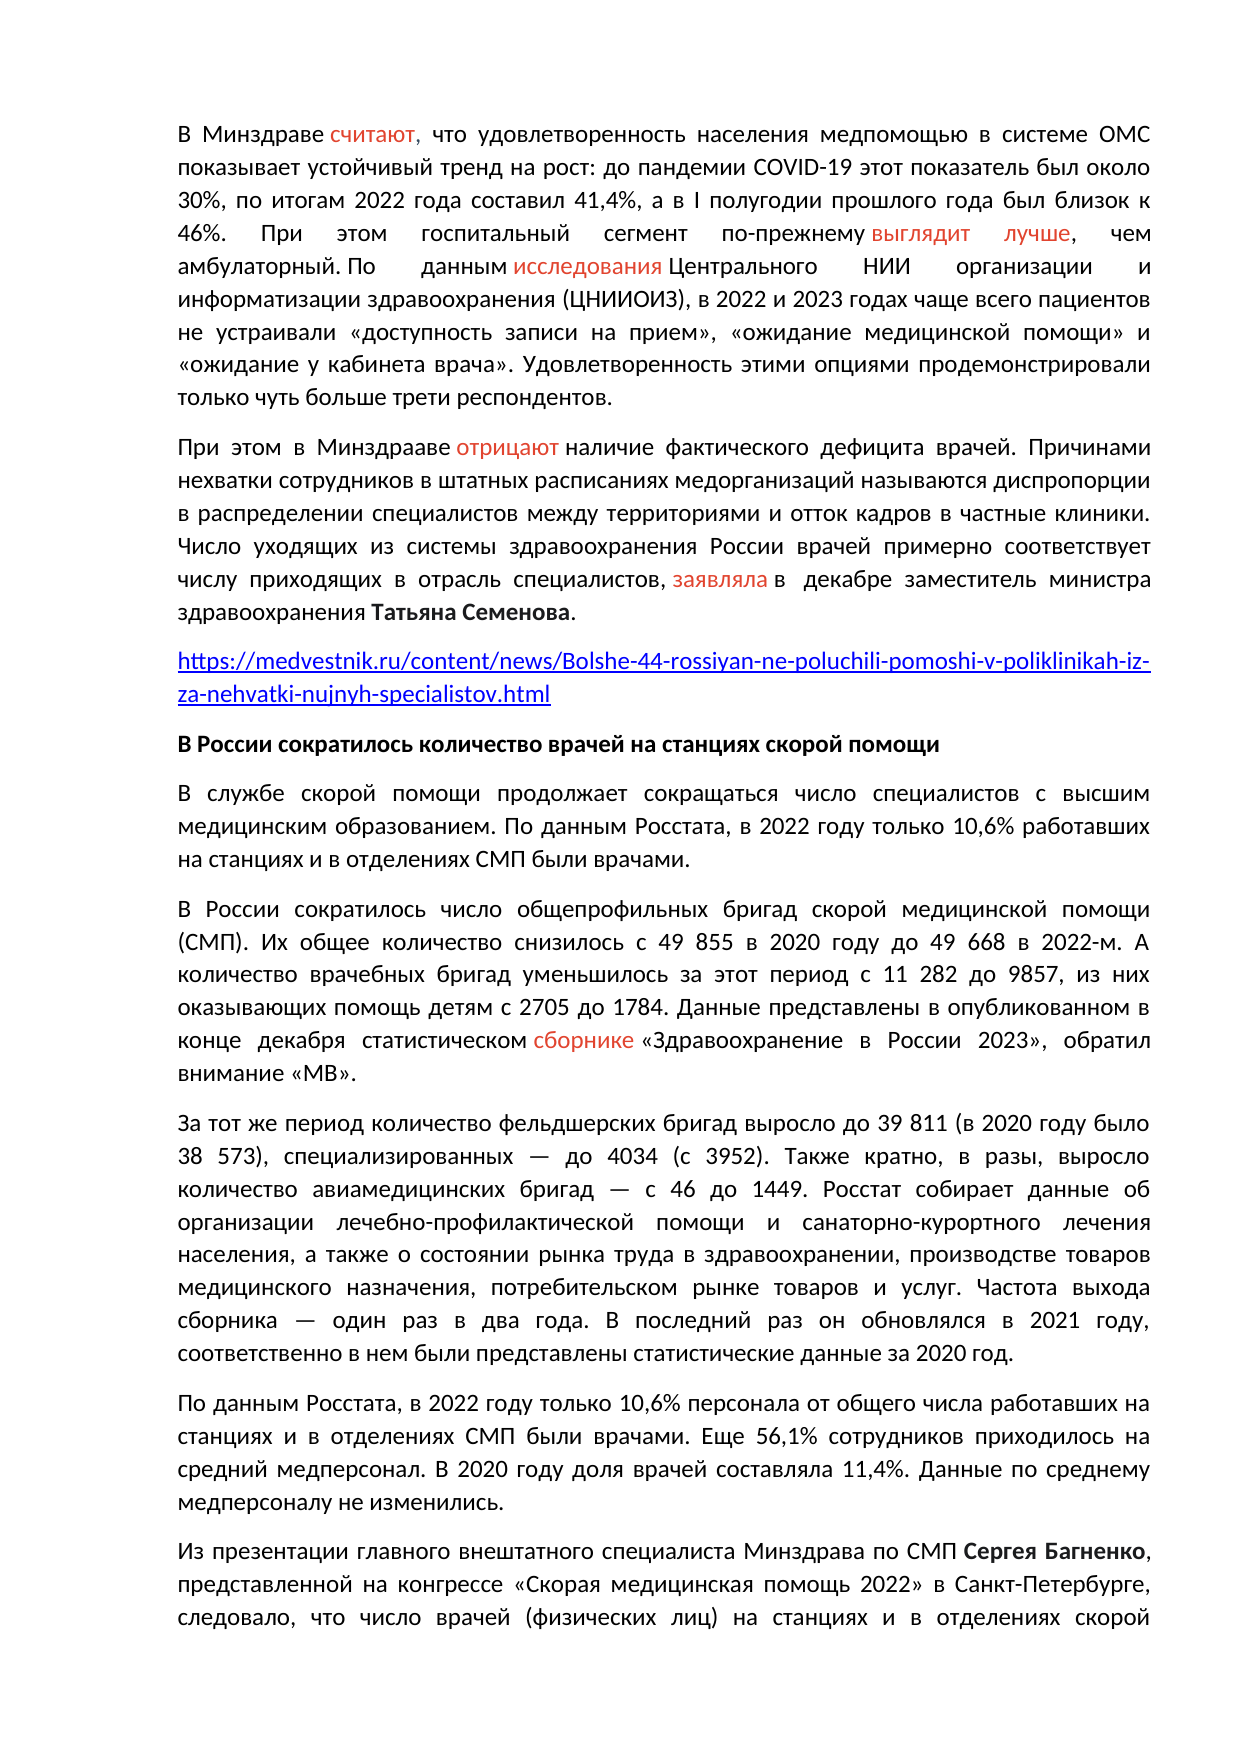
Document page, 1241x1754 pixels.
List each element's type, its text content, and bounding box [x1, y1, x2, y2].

text При этом в Минздрааве отрицают наличие фактического дефицита врачей. Причинами нехватки сотрудников в штатных расписаниях медорганизаций называются диспропорции в распределении специалистов между территориями и отток кадров в частные клиники. Число уходящих из системы здравоохранения России врачей примерно соответствует числу приходящих в отрасль специалистов, заявляла в декабре заместитель министра здравоохранения Татьяна Семенова. [177, 431, 1152, 626]
text По данным Росстата, в 2022 году только 10,6% персонала от общего числа работавших на станциях и в отделениях СМП были врачами. Еще 56,1% сотрудников приходилось на средний медперсонал. В 2020 году доля врачей составляла 11,4%. Данные по среднему медперсоналу не изменились. [177, 1387, 1152, 1516]
text За тот же период количество фельдшерских бригад выросло до 39 811 (в 2020 году было 38 573), специализированных — до 4034 (с 3952). Также кратно, в разы, выросло количество авиамедицинских бригад — с 46 до 1449. Росстат собирает данные об организации лечебно-профилактической помощи и санаторно-курортного лечения населения, а также о состоянии рынка труда в здравоохранении, производстве товаров медицинского назначения, потребительском рынке товаров и услуг. Частота выхода сборника — один раз в два года. В последний раз он обновлялся в 2021 году, соответственно в нем были представлены статистические данные за 2020 год. [177, 1107, 1152, 1368]
text В России сократилось число общепрофильных бригад скорой медицинской помощи (СМП). Их общее количество снизилось с 49 855 в 2020 году до 49 668 в 2022-м. А количество врачебных бригад уменьшилось за этот период с 11 282 до 9857, из них оказывающих помощь детям с 2705 до 1784. Данные представлены в опубликованном в конце декабря статистическом сборнике «Здравоохранение в России 2023», обратил внимание «МВ». [177, 893, 1152, 1088]
text В России сократилось количество врачей на станциях скорой помощи [177, 728, 1152, 758]
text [177, 1535, 1152, 1632]
text В службе скорой помощи продолжает сокращаться число специалистов с высшим медицинским образованием. По данным Росстата, в 2022 году только 10,6% работавших на станциях и в отделениях СМП были врачами. [177, 777, 1152, 874]
text В Минздраве считают, что удовлетворенность населения медпомощью в системе ОМС показывает устойчивый тренд на рост: до пандемии COVID-19 этот показатель был около 30%, по итогам 2022 года составил 41,4%, а в I полугодии прошлого года был близок к 46%. При этом госпитальный сегмент по-прежнему выглядит лучше, чем амбулаторный. По данным исследования Центрального НИИ организации и информатизации здравоохранения (ЦНИИОИЗ), в 2022 и 2023 годах чаще всего пациентов не устраивали «доступность записи на прием», «ожидание медицинской помощи» и «ожидание у кабинета врача». Удовлетворенность этими опциями продемонстрировали только чуть больше трети респондентов. [177, 118, 1152, 412]
text https://medvestnik.ru/content/news/Bolshe-44-rossiyan-ne-poluchili-pomoshi-v-poliklinikah-iz-za-nehvatki-nujnyh-specialistov.html [177, 645, 1152, 709]
